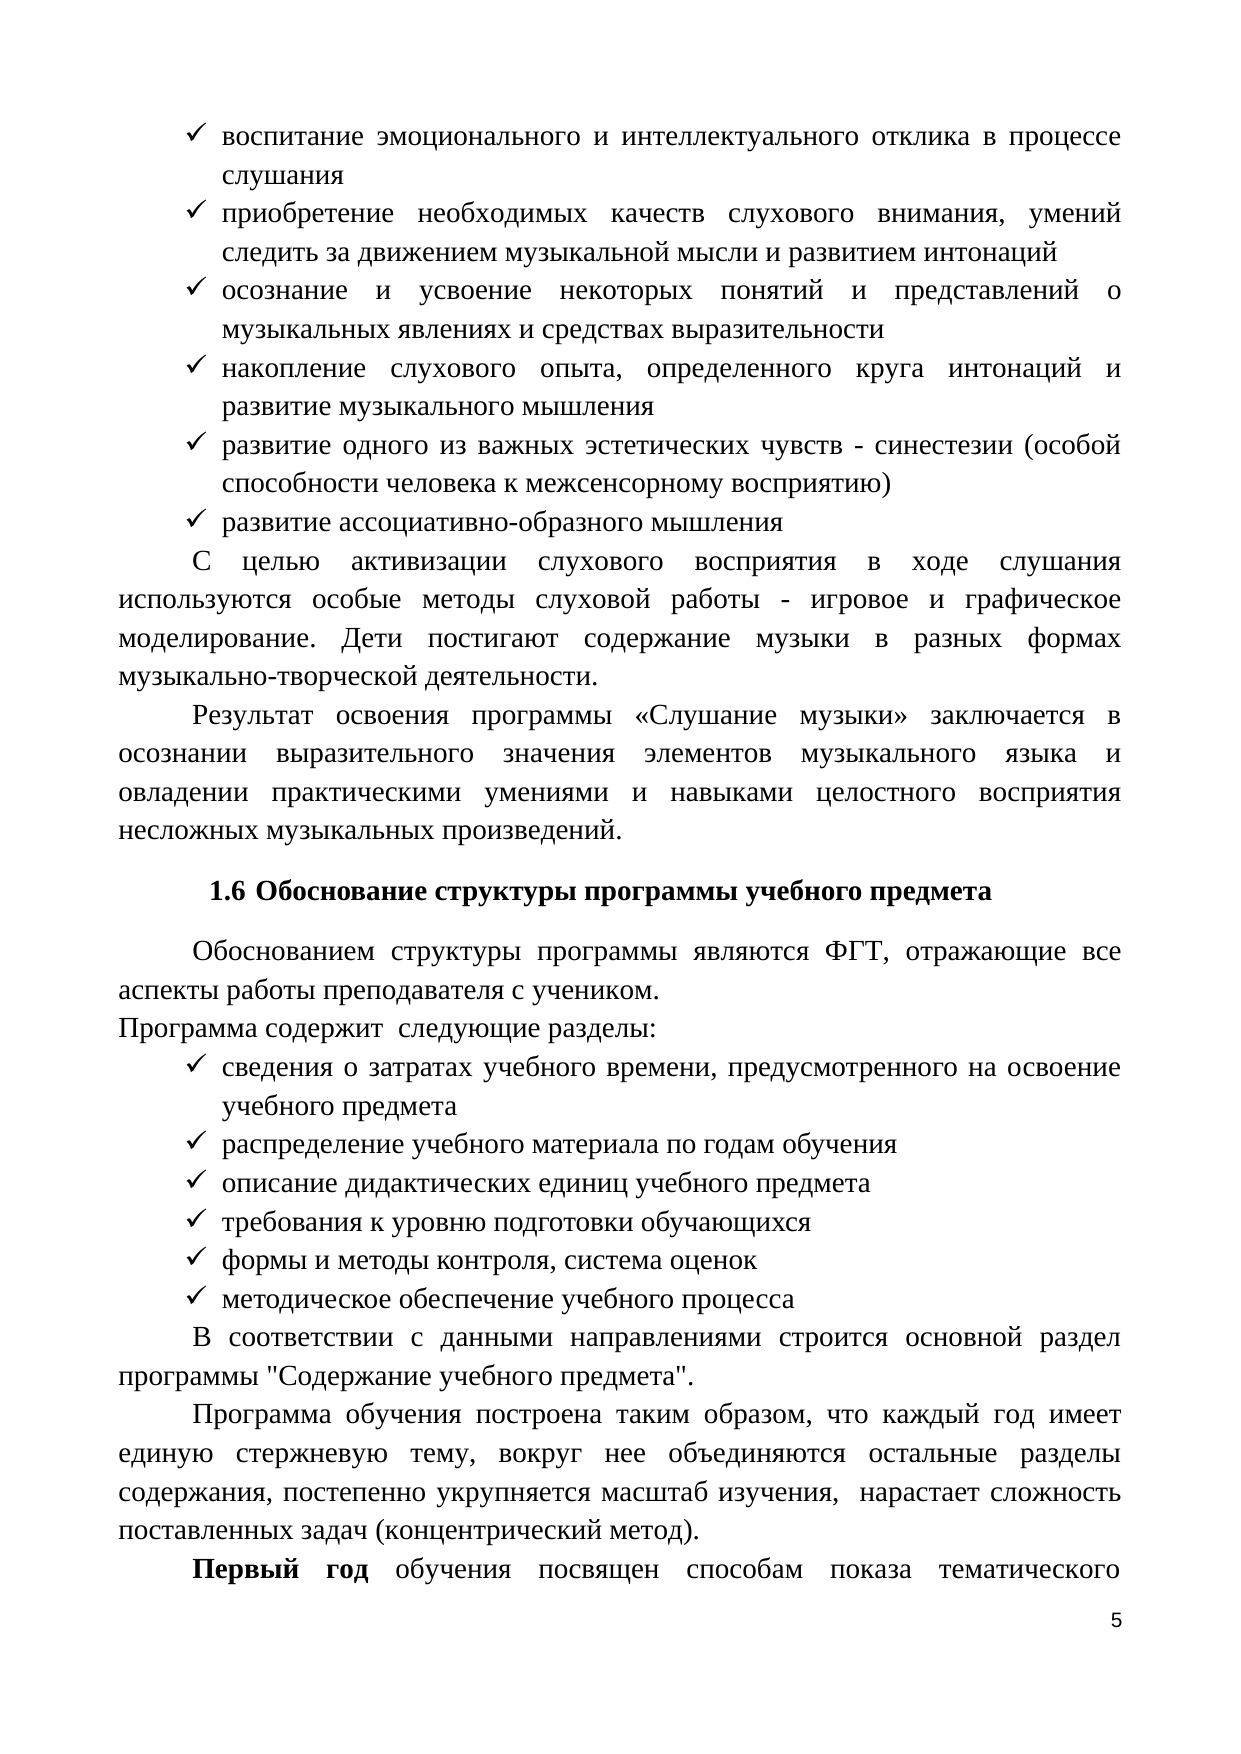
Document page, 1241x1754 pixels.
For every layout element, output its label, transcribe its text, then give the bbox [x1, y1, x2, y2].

list методическое обеспечение учебного процесса [184, 1281, 1122, 1314]
text Программа обучения построена таким образом, что каждый год имеет единую стержневую тему, вокруг нее объединяются остальные разделы содержания, постепенно укрупняется масштаб изучения, нарастает сложность поставленных задач (концентрический метод). [118, 1397, 1122, 1546]
text В соответствии с данными направлениями строится основной раздел программы "Содержание учебного предмета". [118, 1319, 1122, 1392]
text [118, 1551, 1120, 1584]
list приобретение необходимых качеств слухового внимания, умений следить за движением музыкальной мысли и развитием интонаций [184, 195, 1122, 267]
list Обоснование структуры программы учебного предмета [79, 873, 1122, 907]
list описание дидактических единиц учебного предмета [184, 1165, 1122, 1199]
list воспитание эмоционального и интеллектуального отклика в процессе слушания [184, 118, 1122, 190]
text Результат освоения программы «Слушание музыки» заключается в осознании выразительного значения элементов музыкального языка и овладении практическими умениями и навыками целостного восприятия несложных музыкальных произведений. [118, 697, 1122, 846]
list требования к уровню подготовки обучающихся [184, 1204, 1122, 1237]
text С целью активизации слухового восприятия в ходе слушания используются особые методы слуховой работы - игровое и графическое моделирование. Дети постигают содержание музыки в разных формах музыкально-творческой деятельности. [118, 543, 1122, 692]
list сведения о затратах учебного времени, предусмотренного на освоение учебного предмета [184, 1049, 1122, 1121]
text Программа содержит следующие разделы: [118, 1011, 1122, 1044]
list формы и методы контроля, система оценок [184, 1242, 1122, 1276]
list развитие ассоциативно-образного мышления [184, 504, 1122, 538]
list осознание и усвоение некоторых понятий и представлений о музыкальных явлениях и средствах выразительности [184, 272, 1122, 345]
list развитие одного из важных эстетических чувств - синестезии (особой способности человека к межсенсорному восприятию) [184, 427, 1122, 499]
text Обоснованием структуры программы являются ФГТ, отражающие все аспекты работы преподавателя с учеником. [118, 933, 1122, 1006]
list распределение учебного материала по годам обучения [184, 1126, 1122, 1160]
list накопление слухового опыта, определенного круга интонаций и развитие музыкального мышления [184, 350, 1122, 422]
